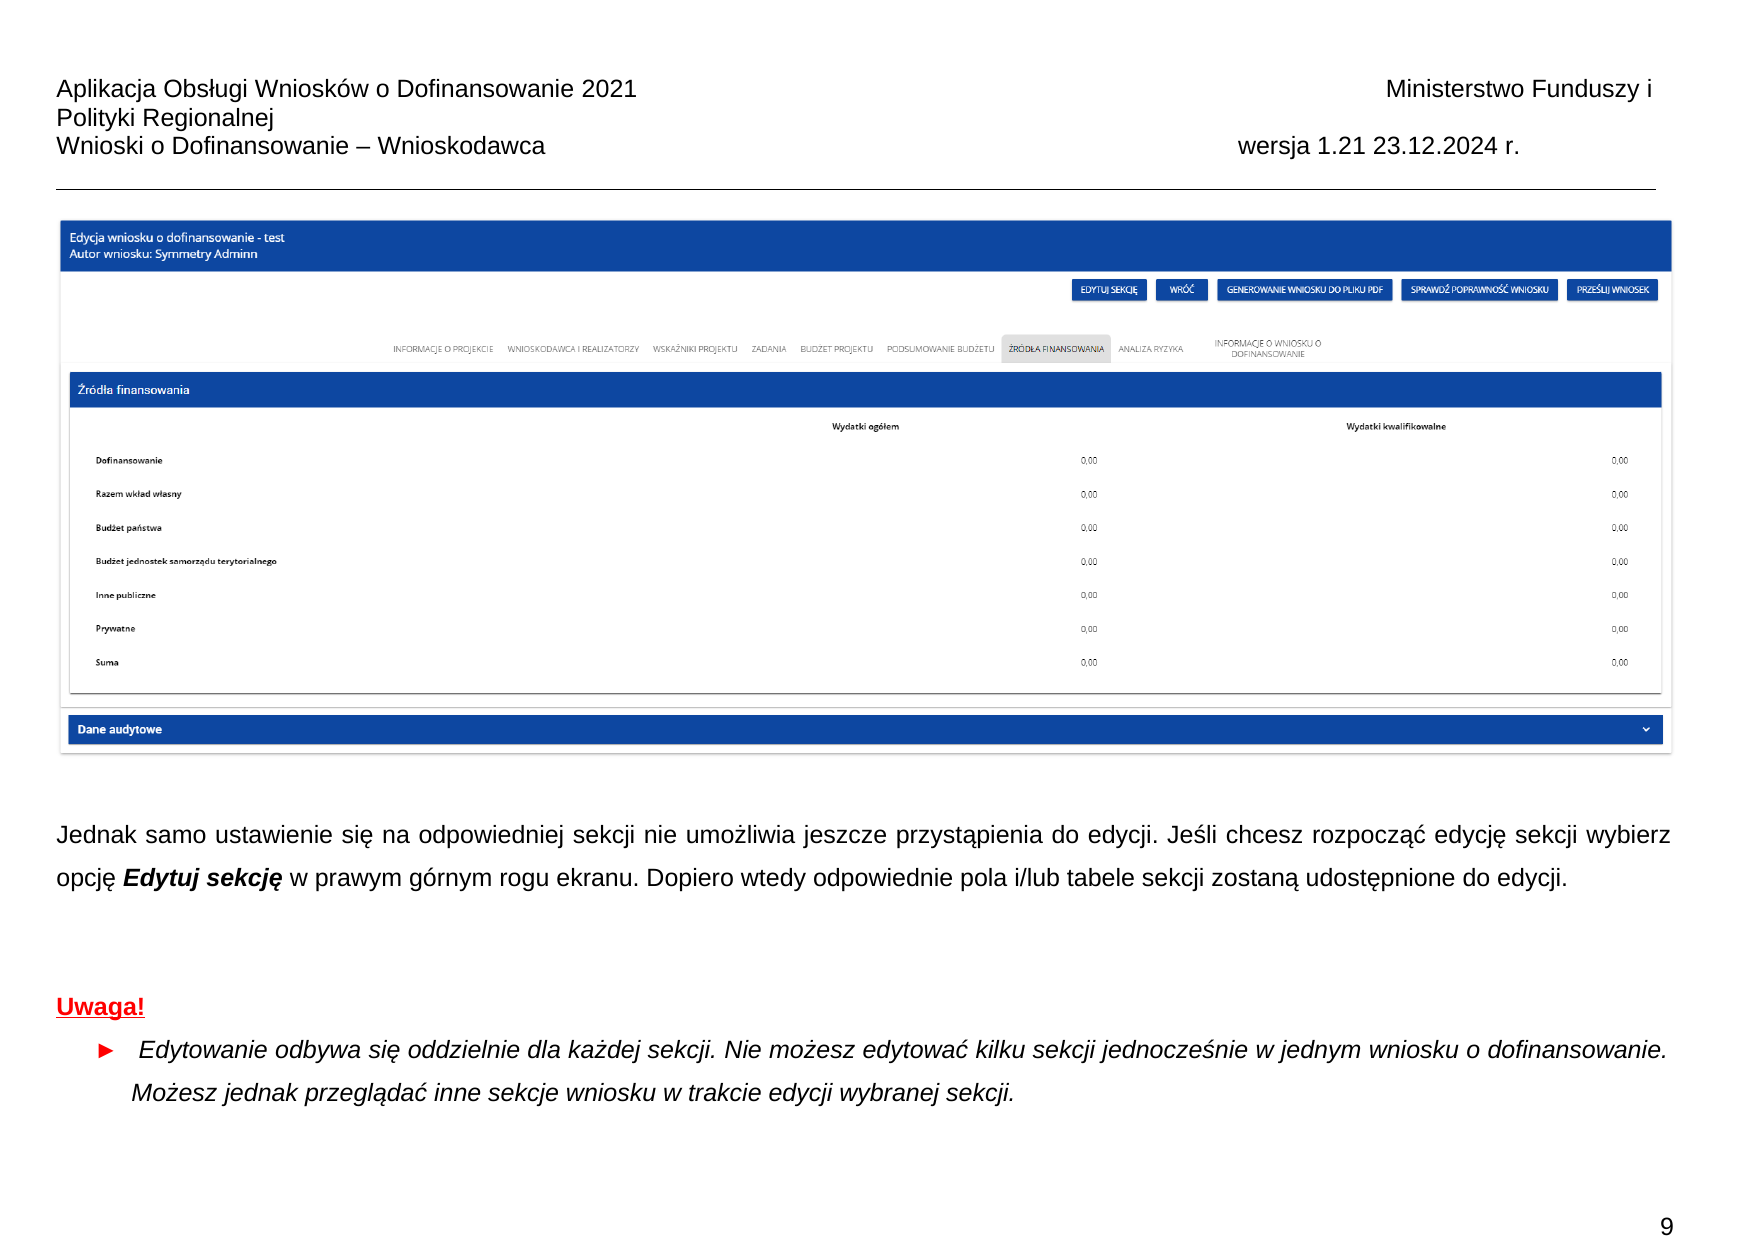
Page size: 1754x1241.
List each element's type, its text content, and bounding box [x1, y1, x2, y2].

text Jednak samo ustawienie się na odpowiedniej sekcji nie umożliwia jeszcze przystąpienia do edycji. Jeśli chcesz rozpocząć edycję sekcji wybierz opcję Edytuj sekcję w prawym górnym rogu ekranu. Dopiero wtedy odpowiednie pola i/lub tabele sekcji zostaną udostępnione do edycji. [56, 820, 1674, 892]
text Uwaga! [56, 992, 1674, 1021]
picture [56, 218, 1676, 763]
list Edytowanie odbywa się oddzielnie dla każdej sekcji. Nie możesz edytować kilku sekcji jednocześnie w jednym wniosku o dofinansowanie. Możesz jednak przeglądać inne sekcje wniosku w trakcie edycji wybranej sekcji. [94, 1035, 1674, 1107]
